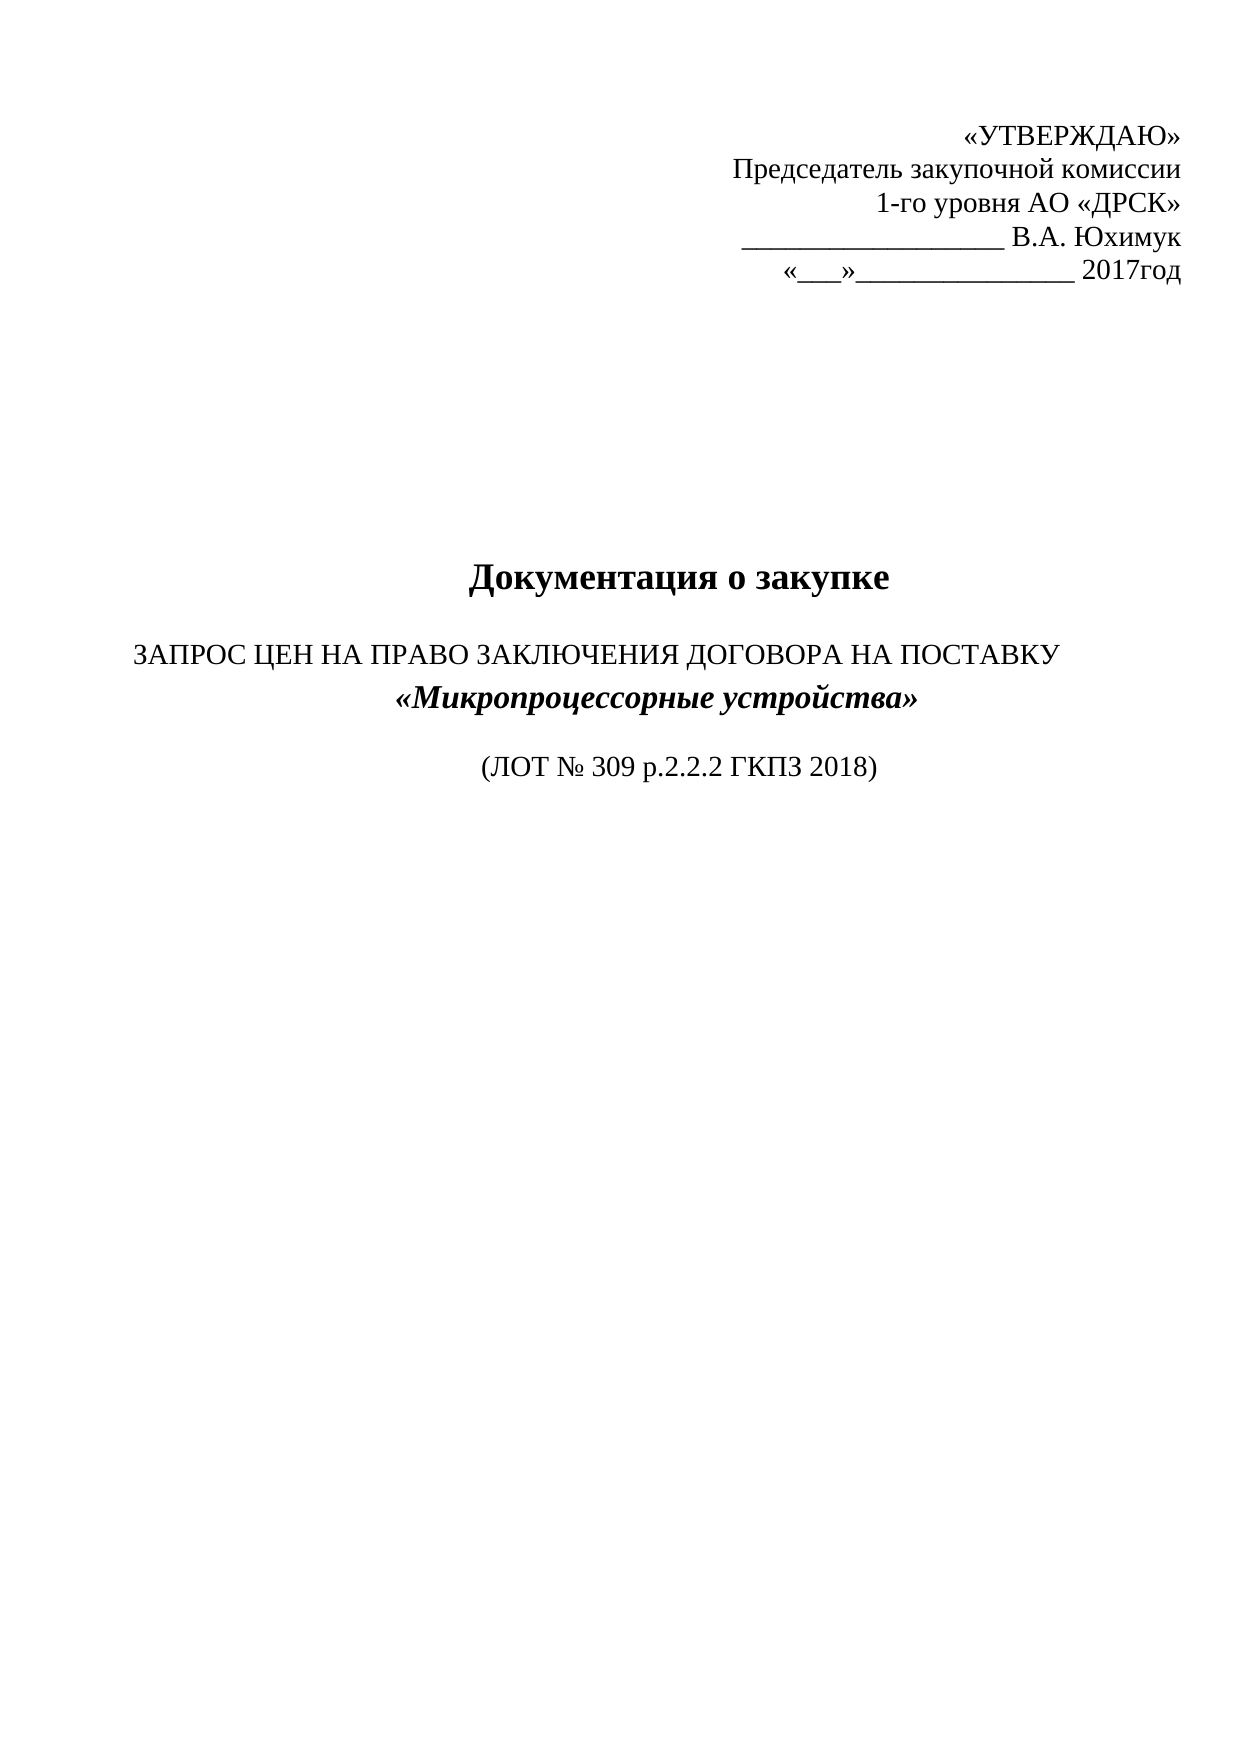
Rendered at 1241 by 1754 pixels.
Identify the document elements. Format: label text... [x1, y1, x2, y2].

text (ЛОТ № 309 р.2.2.2 ГКПЗ 2018) [118, 749, 1181, 782]
list ЗАПРОС ЦЕН НА ПРАВО ЗАКЛЮЧЕНИЯ ДОГОВОРА НА ПОСТАВКУ [133, 637, 1181, 671]
text __________________ В.А. Юхимук [604, 219, 1181, 252]
text «___»_______________ 2017год [604, 252, 1181, 286]
text Документация о закупке [118, 554, 1181, 597]
text Председатель закупочной комиссии [604, 152, 1181, 185]
list «Микропроцессорные устройства» [133, 677, 1181, 715]
text 1-го уровня АО «ДРСК» [604, 185, 1181, 219]
text «УТВЕРЖДАЮ» [604, 118, 1181, 152]
